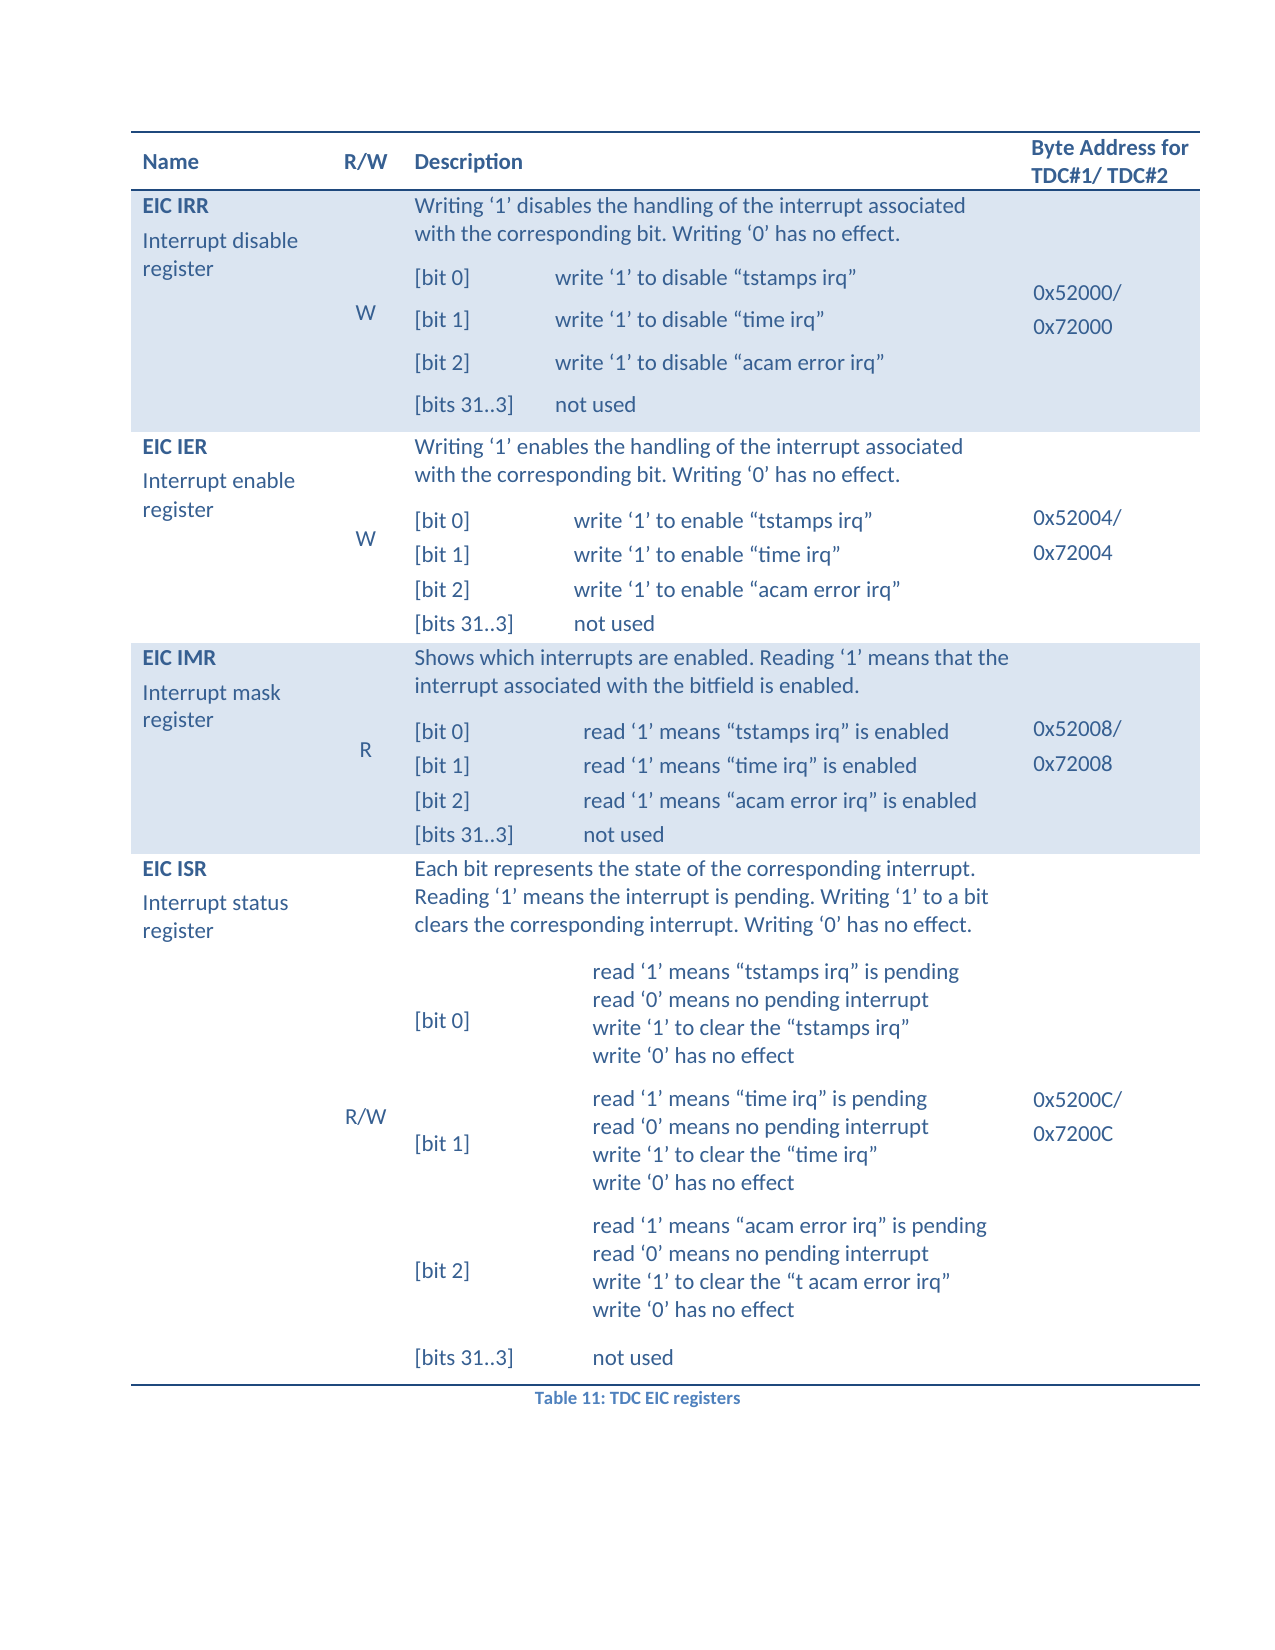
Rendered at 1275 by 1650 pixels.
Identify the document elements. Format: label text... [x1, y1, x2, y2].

table_cell EIC IRR Interrupt disable register [131, 191, 328, 432]
table_cell [bit 1] [403, 1082, 581, 1209]
table_cell Each bit represents the state of the corresponding interrupt. Reading ‘1’ means the interrupt is pending. Writing ‘1’ to a bit clears the corresponding interrupt. Writing ‘0’ has no effect. [403, 854, 1022, 955]
table_header R/W [328, 133, 403, 189]
table_cell write ‘1’ to enable “tstamps irq” [563, 506, 1022, 541]
table_cell read ‘1’ means “acam error irq” is pending read ‘0’ means no pending interrupt write ‘1’ to clear the “t acam error irq” write ‘0’ has no effect [581, 1209, 1022, 1335]
table_cell read ‘1’ means “tstamps irq” is pending read ‘0’ means no pending interrupt write ‘1’ to clear the “tstamps irq” write ‘0’ has no effect [581, 955, 1022, 1082]
table_cell [bits 31..3] [403, 609, 562, 643]
table_cell [bit 2] [403, 348, 544, 390]
table_cell W [328, 433, 403, 643]
table_cell Writing ‘1’ enables the handling of the interrupt associated with the corresponding bit. Writing ‘0’ has no effect. [403, 433, 1022, 506]
table_cell W [328, 191, 403, 432]
table_cell 0x52000/ 0x72000 [1022, 191, 1200, 432]
table_cell [bits 31..3] [403, 1335, 581, 1384]
table_cell [bit 2] [403, 1209, 581, 1335]
table_cell read ‘1’ means “time irq” is enabled [572, 751, 1022, 786]
table_cell [bit 0] [403, 955, 581, 1082]
table_cell [bit 2] [403, 575, 562, 609]
table_cell [bit 2] [403, 786, 572, 820]
table_cell not used [563, 609, 1022, 643]
table_cell read ‘1’ means “time irq” is pending read ‘0’ means no pending interrupt write ‘1’ to clear the “time irq” write ‘0’ has no effect [581, 1082, 1022, 1209]
table_header Description [403, 133, 1022, 189]
table_cell EIC ISR Interrupt status register [131, 854, 328, 1384]
table_cell [bits 31..3] [403, 390, 544, 432]
table_cell [bit 0] [403, 506, 562, 541]
table_cell [bit 1] [403, 751, 572, 786]
table_cell read ‘1’ means “tstamps irq” is enabled [572, 717, 1022, 751]
table_cell [bit 1] [403, 541, 562, 575]
table_cell write ‘1’ to enable “time irq” [563, 541, 1022, 575]
table_cell [bit 0] [403, 717, 572, 751]
table_cell write ‘1’ to disable “acam error irq” [544, 348, 1022, 390]
table_cell 0x52008/ 0x72008 [1022, 643, 1200, 854]
table_cell EIC IMR Interrupt mask register [131, 643, 328, 854]
table_cell write ‘1’ to disable “time irq” [544, 306, 1022, 348]
table_cell R/W [328, 854, 403, 1384]
table_cell not used [581, 1335, 1022, 1384]
table_cell [bits 31..3] [403, 820, 572, 854]
table_cell EIC IER Interrupt enable register [131, 433, 328, 643]
table_cell R [328, 643, 403, 854]
table_cell Writing ‘1’ disables the handling of the interrupt associated with the corresponding bit. Writing ‘0’ has no effect. [403, 191, 1022, 263]
table_cell not used [572, 820, 1022, 854]
table_cell write ‘1’ to disable “tstamps irq” [544, 263, 1022, 306]
table_header Byte Address for TDC#1/ TDC#2 [1022, 133, 1200, 189]
table_cell Shows which interrupts are enabled. Reading ‘1’ means that the interrupt associated with the bitfield is enabled. [403, 643, 1022, 717]
table_cell 0x52004/ 0x72004 [1022, 433, 1200, 643]
table_cell [bit 1] [403, 306, 544, 348]
table_cell write ‘1’ to enable “acam error irq” [563, 575, 1022, 609]
table_header Name [131, 133, 328, 189]
table_cell read ‘1’ means “acam error irq” is enabled [572, 786, 1022, 820]
table_cell not used [544, 390, 1022, 432]
table_cell 0x5200C/ 0x7200C [1022, 854, 1200, 1384]
table_cell [bit 0] [403, 263, 544, 306]
